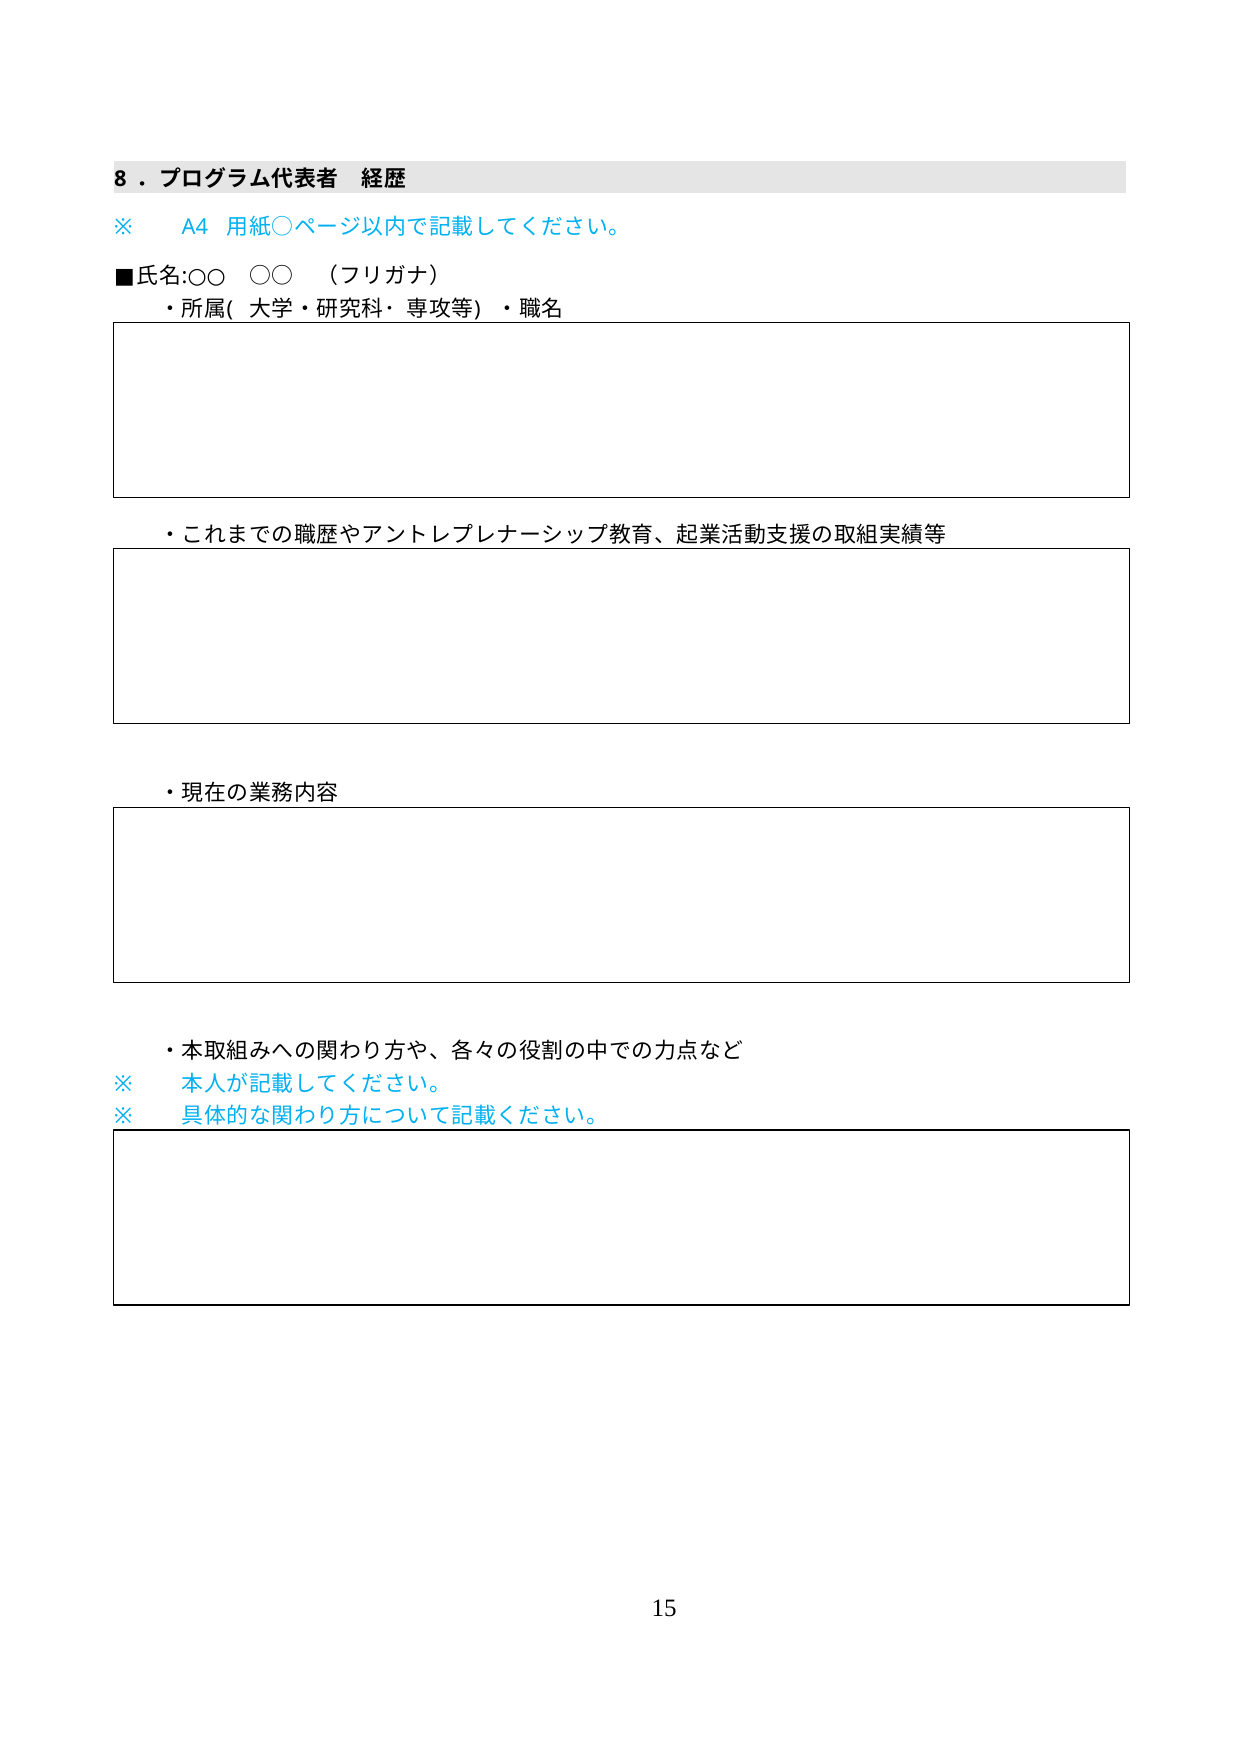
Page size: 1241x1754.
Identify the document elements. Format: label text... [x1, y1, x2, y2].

text ・現在の業務内容 [136, 775, 1126, 807]
text ・これまでの職歴やアントレプレナーシップ教育、起業活動支援の取組実績等 [136, 516, 1126, 548]
subtitle 8．プログラム代表者 経歴 [114, 161, 1126, 193]
list 具体的な関わり方について記載ください。 [114, 1098, 1126, 1129]
list A4用紙○ページ以内で記載してください。 [114, 193, 1126, 258]
text ・本取組みへの関わり方や、各々の役割の中での力点など [136, 1033, 1126, 1065]
text ■氏名:○○ ○○ （フリガナ） [114, 258, 1126, 290]
list 本人が記載してください。 [114, 1065, 1126, 1098]
text ・所属(大学・研究科･専攻等)・職名 [136, 290, 1126, 322]
